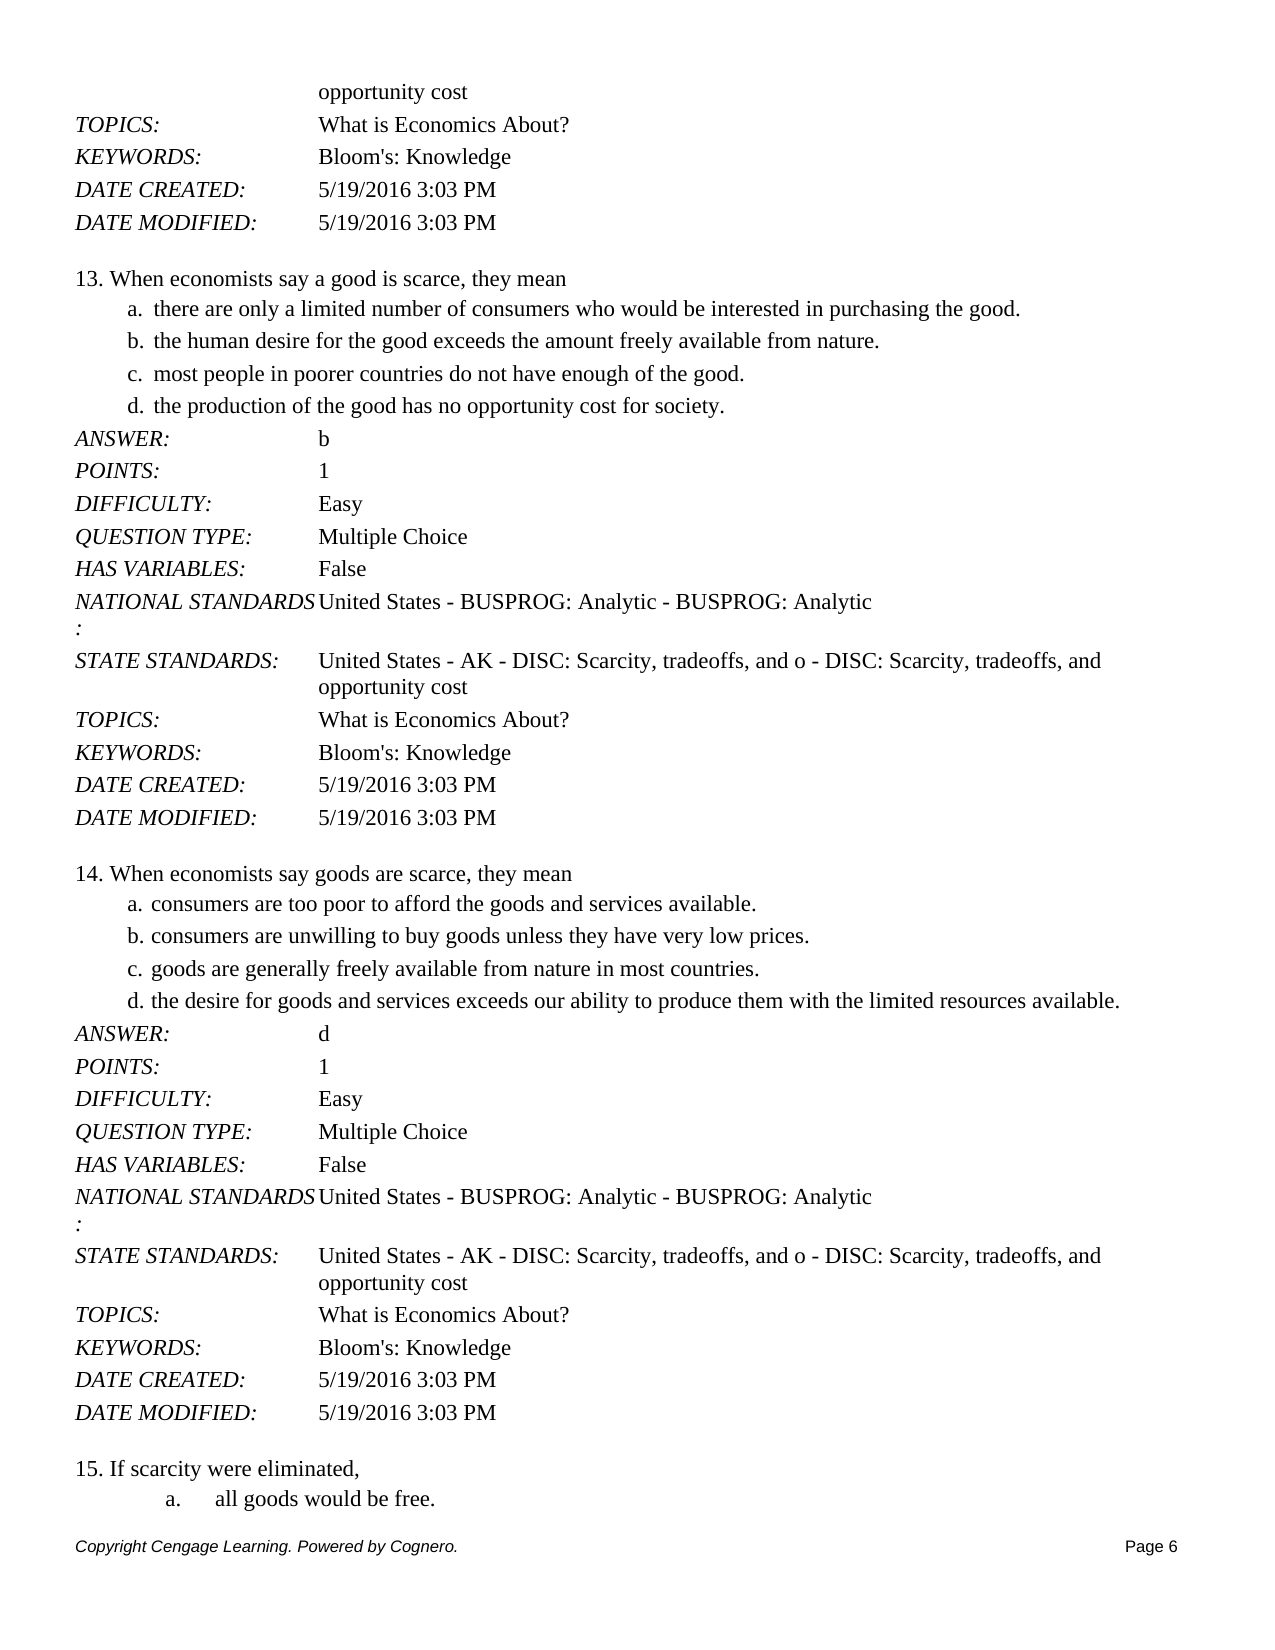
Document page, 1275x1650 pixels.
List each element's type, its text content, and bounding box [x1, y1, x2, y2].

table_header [75, 1456, 1200, 1514]
table_header 14. When economists say goods are scarce, they mean [75, 860, 1200, 1428]
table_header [75, 75, 1200, 238]
table_header 13. When economists say a good is scarce, they mean [75, 265, 1200, 833]
